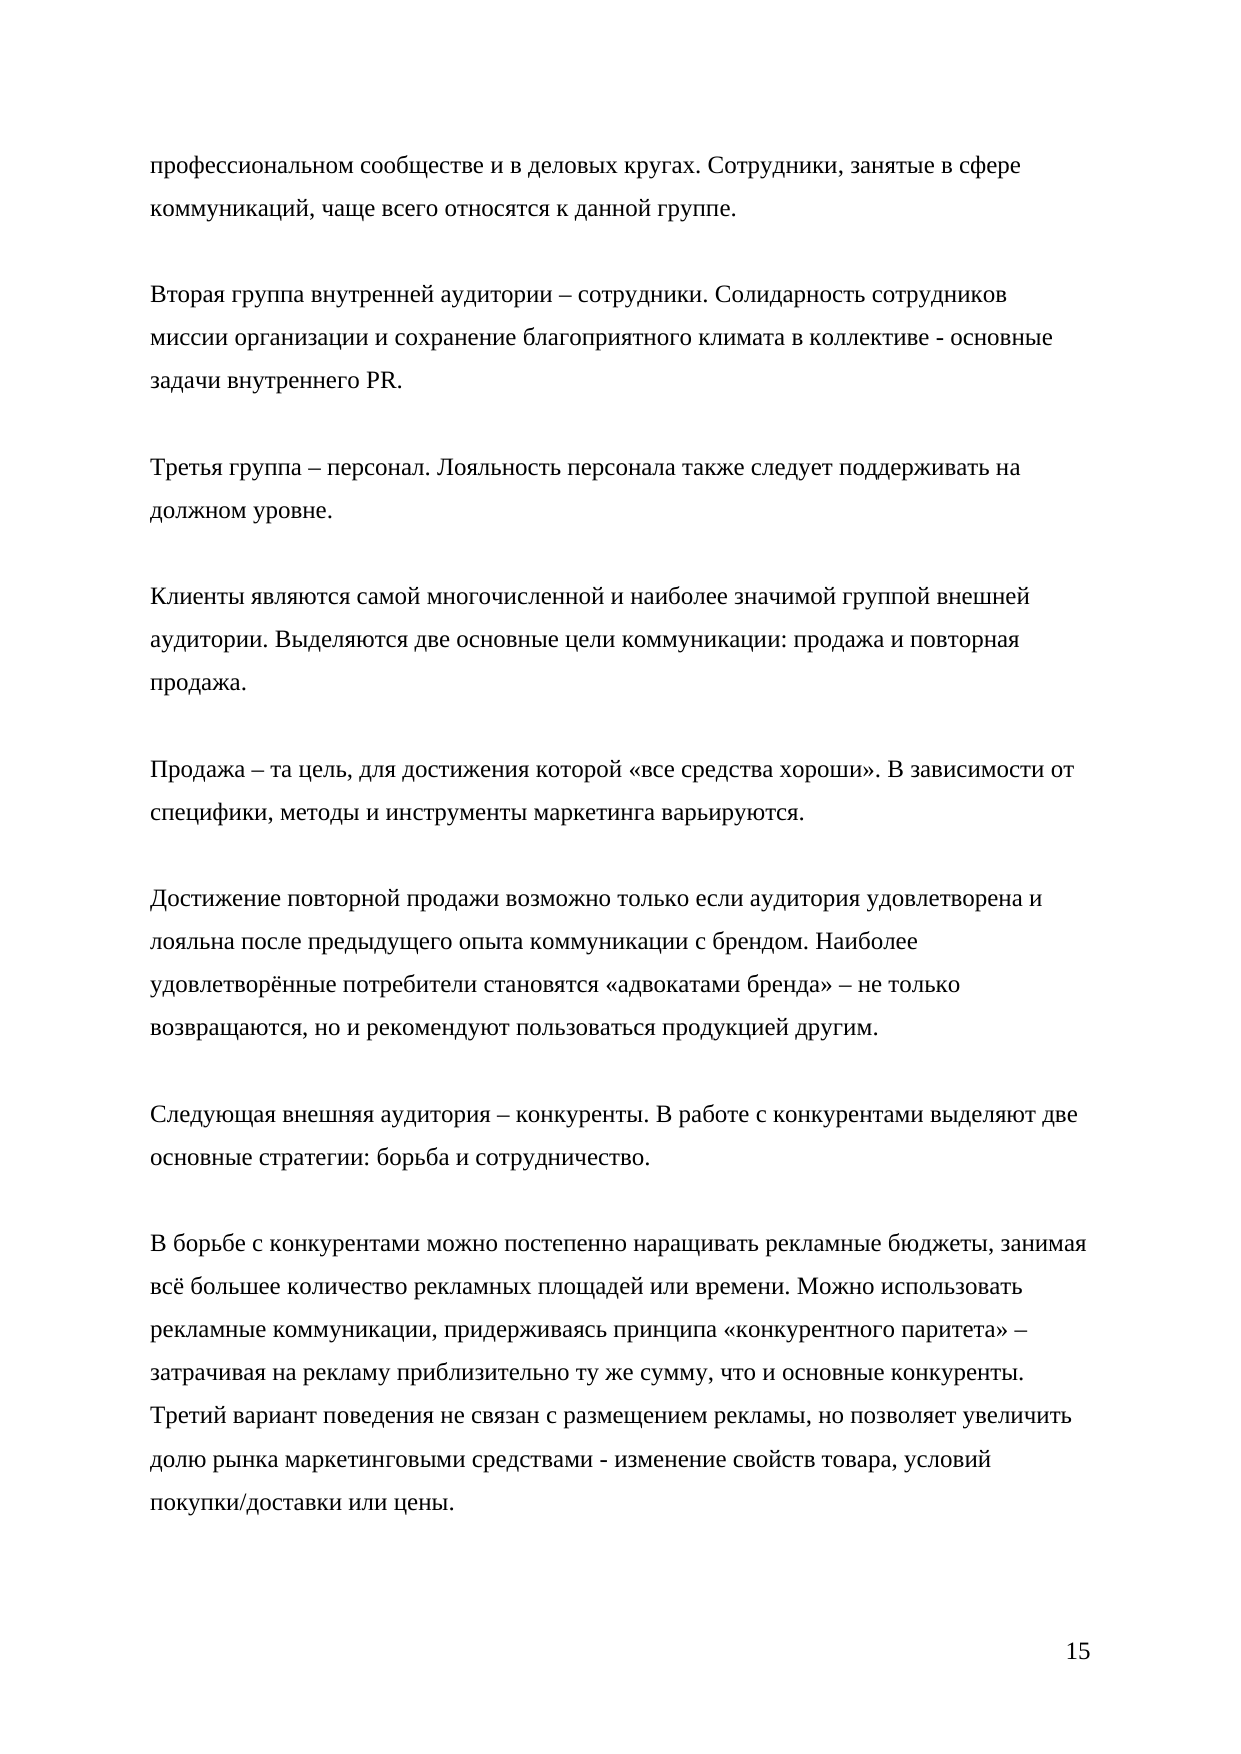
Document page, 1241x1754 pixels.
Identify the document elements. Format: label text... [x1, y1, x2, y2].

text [150, 150, 1090, 222]
text Следующая внешняя аудитория – конкуренты. В работе с конкурентами выделяют две основные стратегии: борьба и сотрудничество. [150, 1099, 1090, 1171]
text В борьбе с конкурентами можно постепенно наращивать рекламные бюджеты, занимая всё большее количество рекламных площадей или времени. Можно использовать рекламные коммуникации, придерживаясь принципа «конкурентного паритета» – затрачивая на рекламу приблизительно ту же сумму, что и основные конкуренты. Третий вариант поведения не связан с размещением рекламы, но позволяет увеличить долю рынка маркетинговыми средствами - изменение свойств товара, условий покупки/доставки или цены. [150, 1228, 1090, 1516]
text Клиенты являются самой многочисленной и наиболее значимой группой внешней аудитории. Выделяются две основные цели коммуникации: продажа и повторная продажа. [150, 581, 1090, 696]
text Вторая группа внутренней аудитории – сотрудники. Солидарность сотрудников миссии организации и сохранение благоприятного климата в коллективе - основные задачи внутреннего PR. [150, 279, 1090, 394]
text Достижение повторной продажи возможно только если аудитория удовлетворена и лояльна после предыдущего опыта коммуникации с брендом. Наиболее удовлетворённые потребители становятся «адвокатами бренда» – не только возвращаются, но и рекомендуют пользоваться продукцией другим. [150, 883, 1090, 1041]
text Третья группа – персонал. Лояльность персонала также следует поддерживать на должном уровне. [150, 452, 1090, 524]
text Продажа – та цель, для достижения которой «все средства хороши». В зависимости от специфики, методы и инструменты маркетинга варьируются. [150, 754, 1090, 826]
